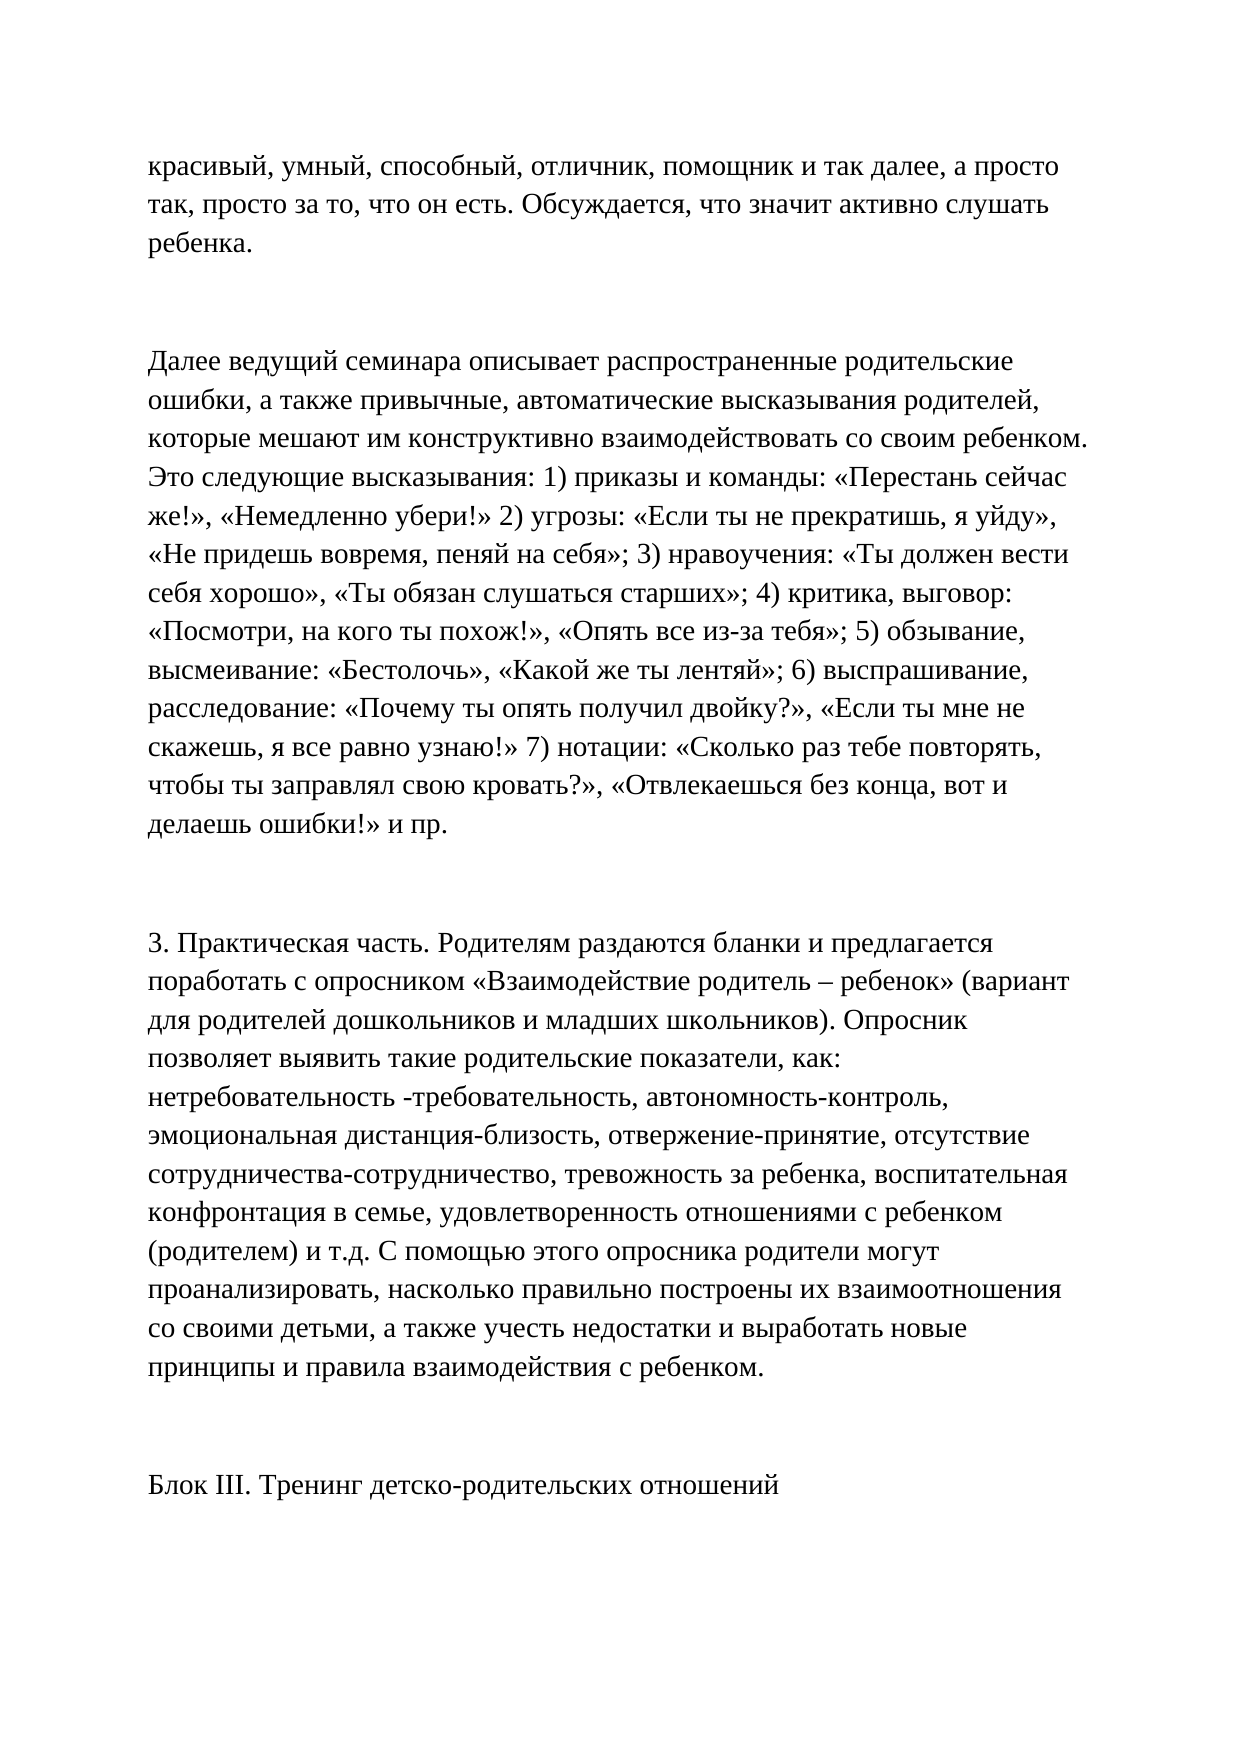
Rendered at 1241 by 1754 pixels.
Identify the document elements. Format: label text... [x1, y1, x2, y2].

text Далее ведущий семинара описывает распространенные родительские ошибки, а также привычные, автоматические высказывания родителей, которые мешают им конструктивно взаимодействовать со своим ребенком. Это следующие высказывания: 1) приказы и команды: «Перестань сейчас же!», «Немедленно убери!» 2) угрозы: «Если ты не прекратишь, я уйду», «Не придешь вовремя, пеняй на себя»; 3) нравоучения: «Ты должен вести себя хорошо», «Ты обязан слушаться старших»; 4) критика, выговор: «Посмотри, на кого ты похож!», «Опять все из-за тебя»; 5) обзывание, высмеивание: «Бестолочь», «Какой же ты лентяй»; 6) выспрашивание, расследование: «Почему ты опять получил двойку?», «Если ты мне не скажешь, я все равно узнаю!» 7) нотации: «Сколько раз тебе повторять, чтобы ты заправлял свою кровать?», «Отвлекаешься без конца, вот и делаешь ошибки!» и пр. [148, 343, 1093, 839]
text Блок III. Тренинг детско-родительских отношений [148, 1467, 1093, 1501]
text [148, 148, 1093, 258]
text 3. Практическая часть. Родителям раздаются бланки и предлагается поработать с опросником «Взаимодействие родитель – ребенок» (вариант для родителей дошкольников и младших школьников). Опросник позволяет выявить такие родительские показатели, как: нетребовательность -требовательность, автономность-контроль, эмоциональная дистанция-близость, отвержение-принятие, отсутствие сотрудничества-сотрудничество, тревожность за ребенка, воспитательная конфронтация в семье, удовлетворенность отношениями с ребенком (родителем) и т.д. С помощью этого опросника родители могут проанализировать, насколько правильно построены их взаимоотношения со своими детьми, а также учесть недостатки и выработать новые принципы и правила взаимодействия с ребенком. [148, 925, 1093, 1382]
